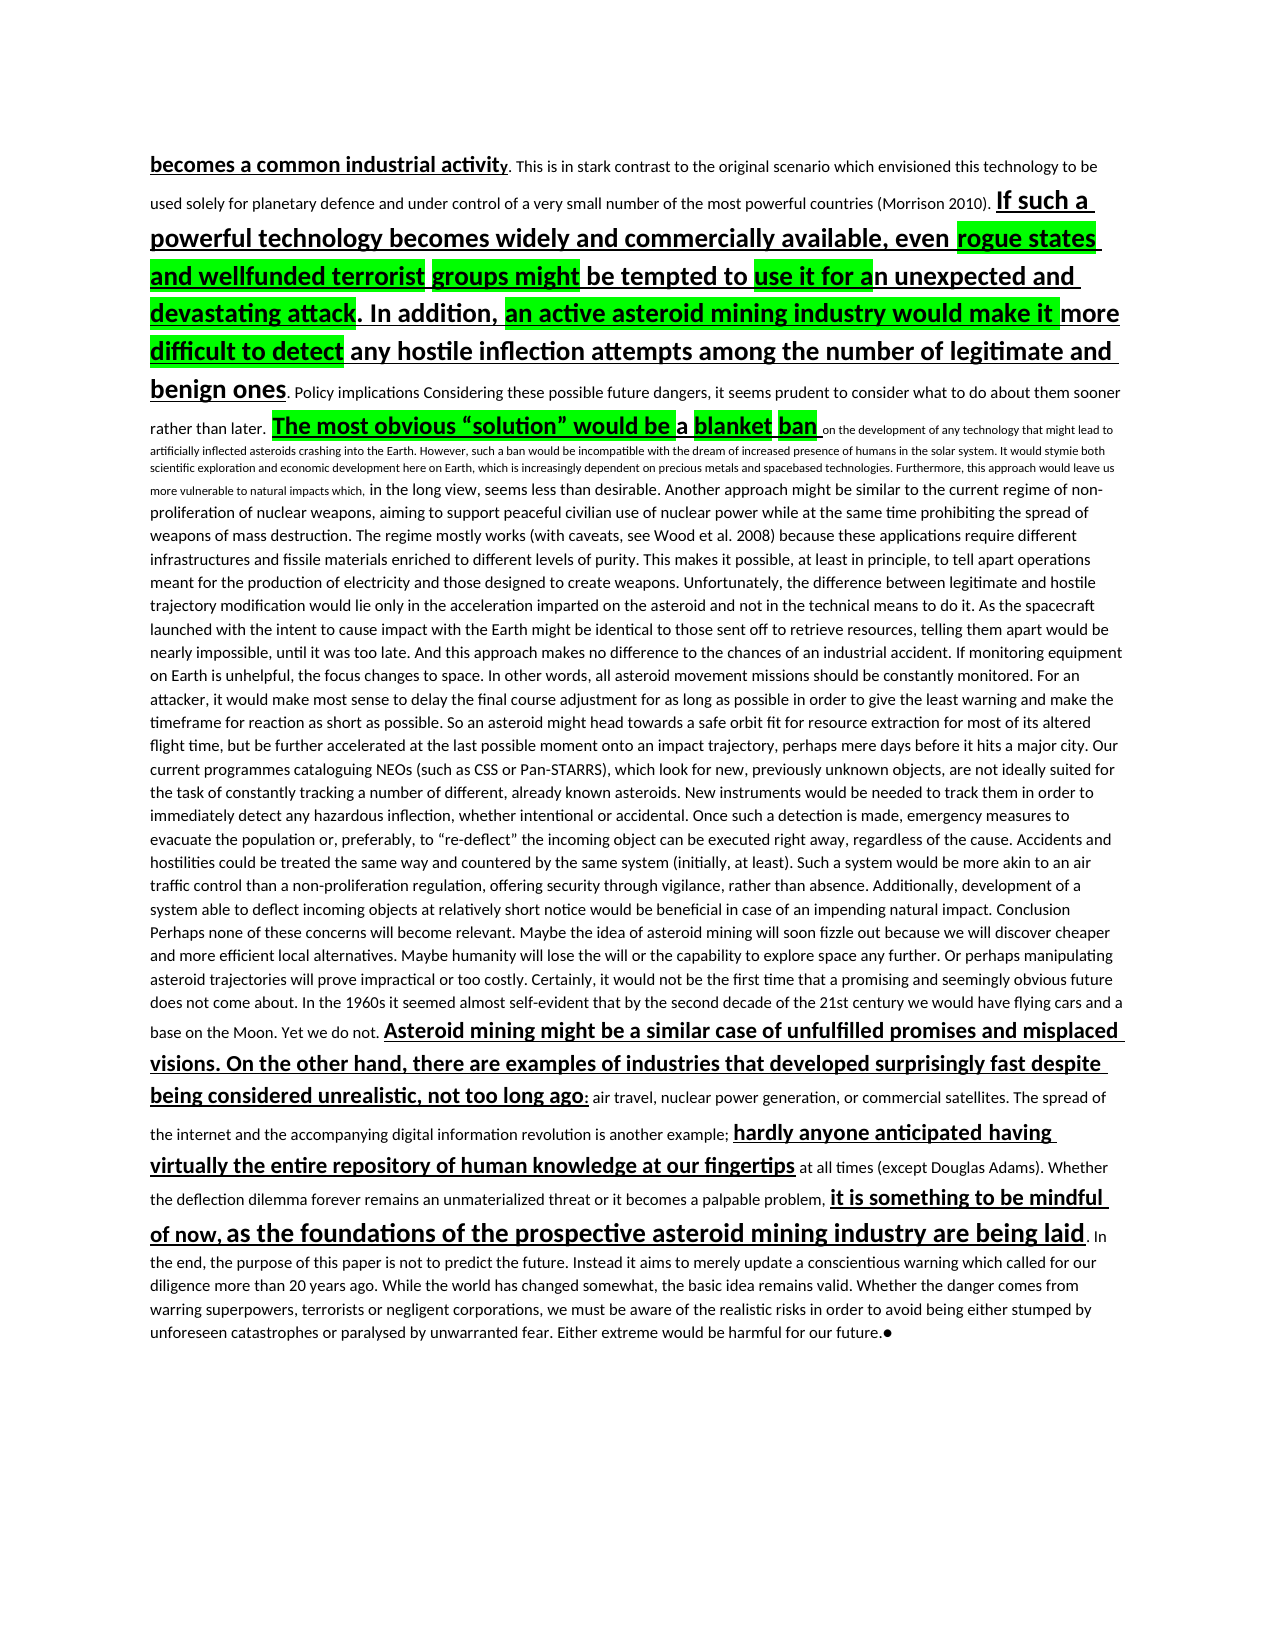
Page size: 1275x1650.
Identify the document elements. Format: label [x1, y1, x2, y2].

text [150, 150, 1125, 1342]
